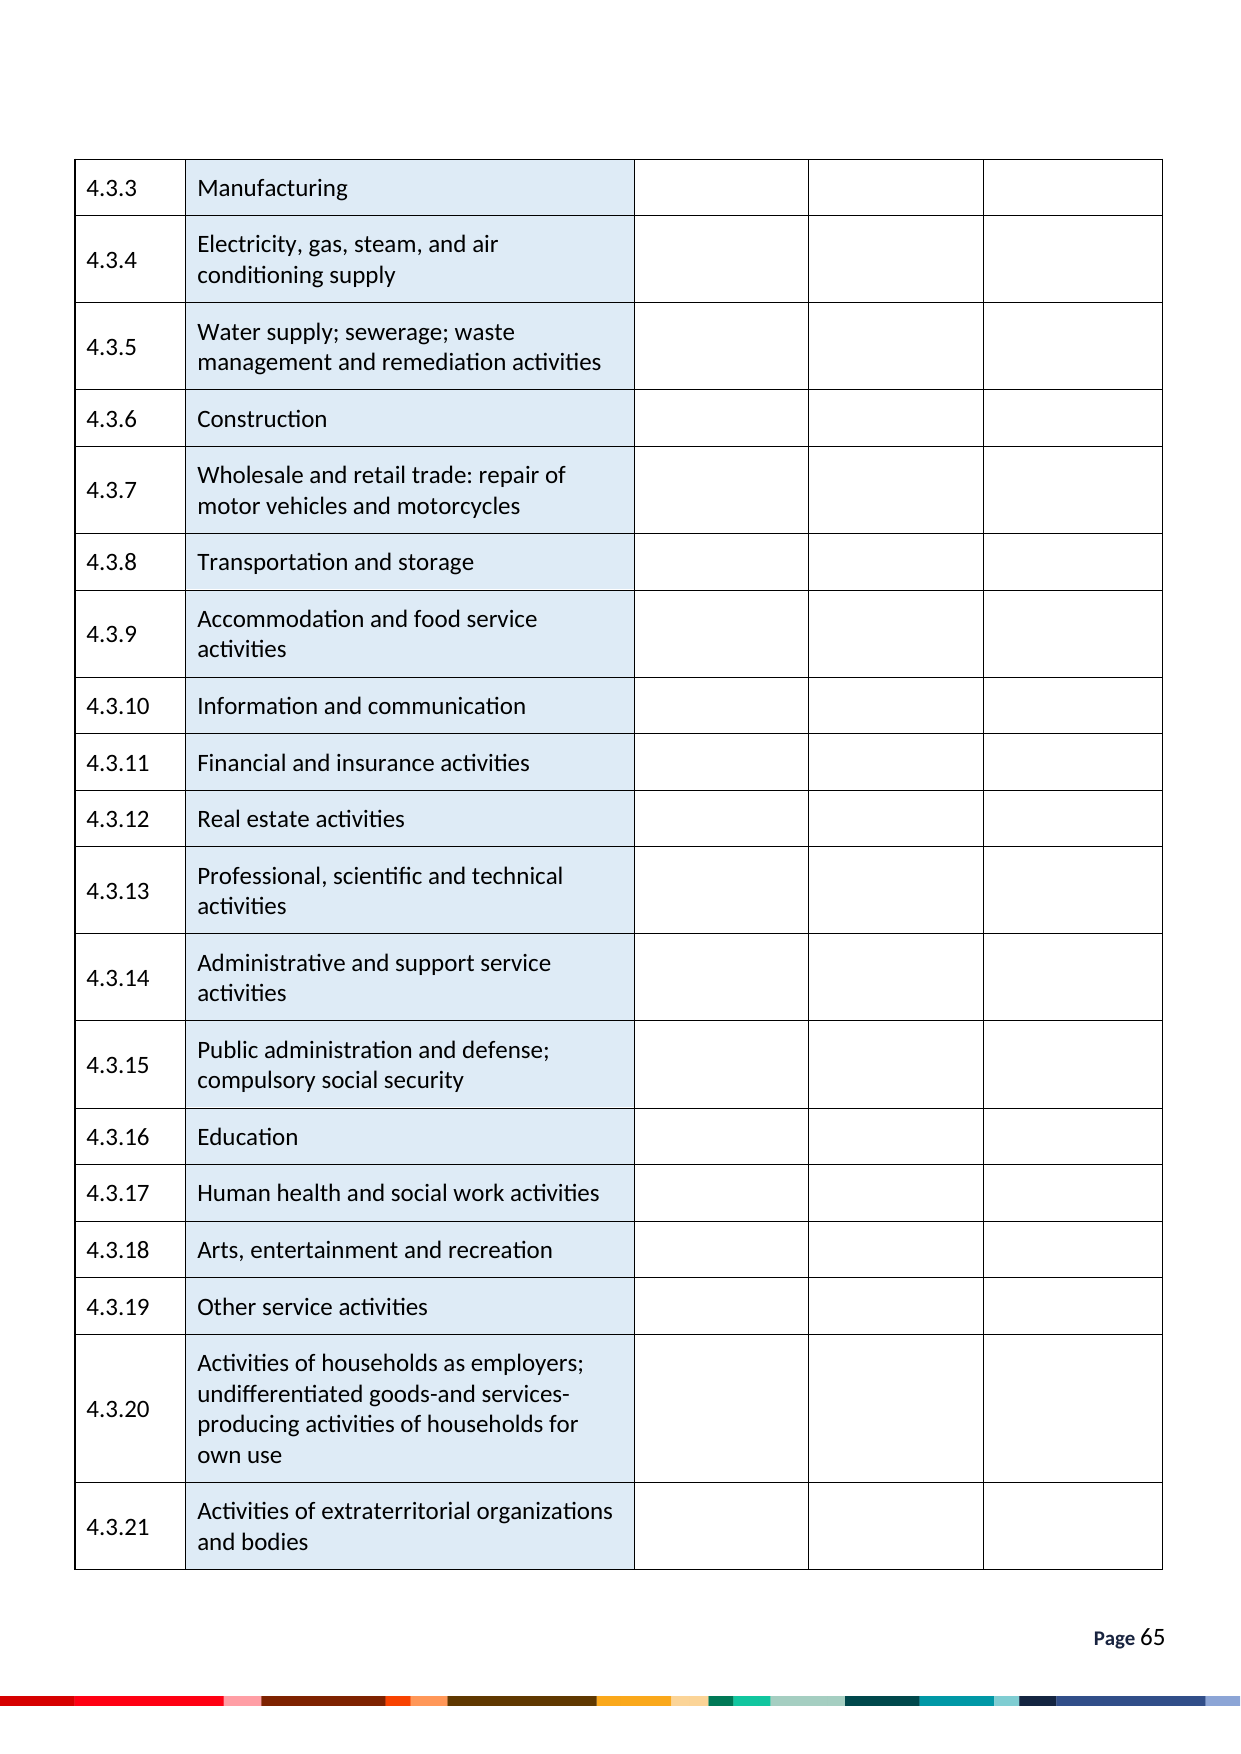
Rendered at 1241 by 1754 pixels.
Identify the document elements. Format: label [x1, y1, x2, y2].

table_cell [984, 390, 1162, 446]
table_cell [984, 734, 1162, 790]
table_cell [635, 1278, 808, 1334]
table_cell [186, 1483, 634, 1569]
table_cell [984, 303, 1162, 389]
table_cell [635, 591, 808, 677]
picture [0, 1696, 1241, 1706]
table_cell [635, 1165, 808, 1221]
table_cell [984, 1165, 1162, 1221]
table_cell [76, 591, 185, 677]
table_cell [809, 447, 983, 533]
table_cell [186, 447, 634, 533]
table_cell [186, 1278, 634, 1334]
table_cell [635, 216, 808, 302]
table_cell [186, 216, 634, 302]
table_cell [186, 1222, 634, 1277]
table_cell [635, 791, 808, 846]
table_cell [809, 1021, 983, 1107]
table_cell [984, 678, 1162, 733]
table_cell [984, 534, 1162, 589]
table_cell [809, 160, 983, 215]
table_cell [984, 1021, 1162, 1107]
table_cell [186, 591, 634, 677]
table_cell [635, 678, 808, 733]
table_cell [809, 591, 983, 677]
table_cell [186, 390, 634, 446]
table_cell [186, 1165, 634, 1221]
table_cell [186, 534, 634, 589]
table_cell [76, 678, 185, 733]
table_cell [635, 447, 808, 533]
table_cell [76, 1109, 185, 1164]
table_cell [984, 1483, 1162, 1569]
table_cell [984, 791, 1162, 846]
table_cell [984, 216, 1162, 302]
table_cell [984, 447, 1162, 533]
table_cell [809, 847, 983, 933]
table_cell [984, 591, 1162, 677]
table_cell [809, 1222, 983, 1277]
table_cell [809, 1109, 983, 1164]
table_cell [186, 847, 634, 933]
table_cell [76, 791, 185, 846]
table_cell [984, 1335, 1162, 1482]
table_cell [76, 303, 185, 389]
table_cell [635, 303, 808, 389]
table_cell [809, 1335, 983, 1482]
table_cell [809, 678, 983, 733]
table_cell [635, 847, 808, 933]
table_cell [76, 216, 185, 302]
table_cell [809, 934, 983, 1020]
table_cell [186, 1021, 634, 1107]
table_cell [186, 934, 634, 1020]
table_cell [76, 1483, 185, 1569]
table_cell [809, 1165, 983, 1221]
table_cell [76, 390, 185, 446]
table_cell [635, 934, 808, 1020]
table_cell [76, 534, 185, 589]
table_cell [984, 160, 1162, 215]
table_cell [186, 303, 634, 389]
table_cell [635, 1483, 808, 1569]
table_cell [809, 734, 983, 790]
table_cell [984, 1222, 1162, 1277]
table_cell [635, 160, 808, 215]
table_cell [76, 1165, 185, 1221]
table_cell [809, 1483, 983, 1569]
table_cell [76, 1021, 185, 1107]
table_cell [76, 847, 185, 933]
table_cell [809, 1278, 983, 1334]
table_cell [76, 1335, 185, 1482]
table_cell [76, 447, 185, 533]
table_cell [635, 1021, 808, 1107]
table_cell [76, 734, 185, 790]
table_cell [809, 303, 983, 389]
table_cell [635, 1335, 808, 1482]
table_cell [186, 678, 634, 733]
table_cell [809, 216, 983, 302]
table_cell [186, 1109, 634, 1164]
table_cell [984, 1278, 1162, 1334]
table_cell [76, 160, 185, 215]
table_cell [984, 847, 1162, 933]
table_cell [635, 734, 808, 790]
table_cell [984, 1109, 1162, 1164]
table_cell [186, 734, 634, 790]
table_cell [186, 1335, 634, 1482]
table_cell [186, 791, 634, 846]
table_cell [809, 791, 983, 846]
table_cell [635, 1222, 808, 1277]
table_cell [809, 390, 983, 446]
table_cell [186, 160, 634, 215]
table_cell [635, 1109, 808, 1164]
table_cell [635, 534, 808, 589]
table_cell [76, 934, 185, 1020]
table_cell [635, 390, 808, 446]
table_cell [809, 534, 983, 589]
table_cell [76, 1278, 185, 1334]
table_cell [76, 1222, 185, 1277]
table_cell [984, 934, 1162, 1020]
